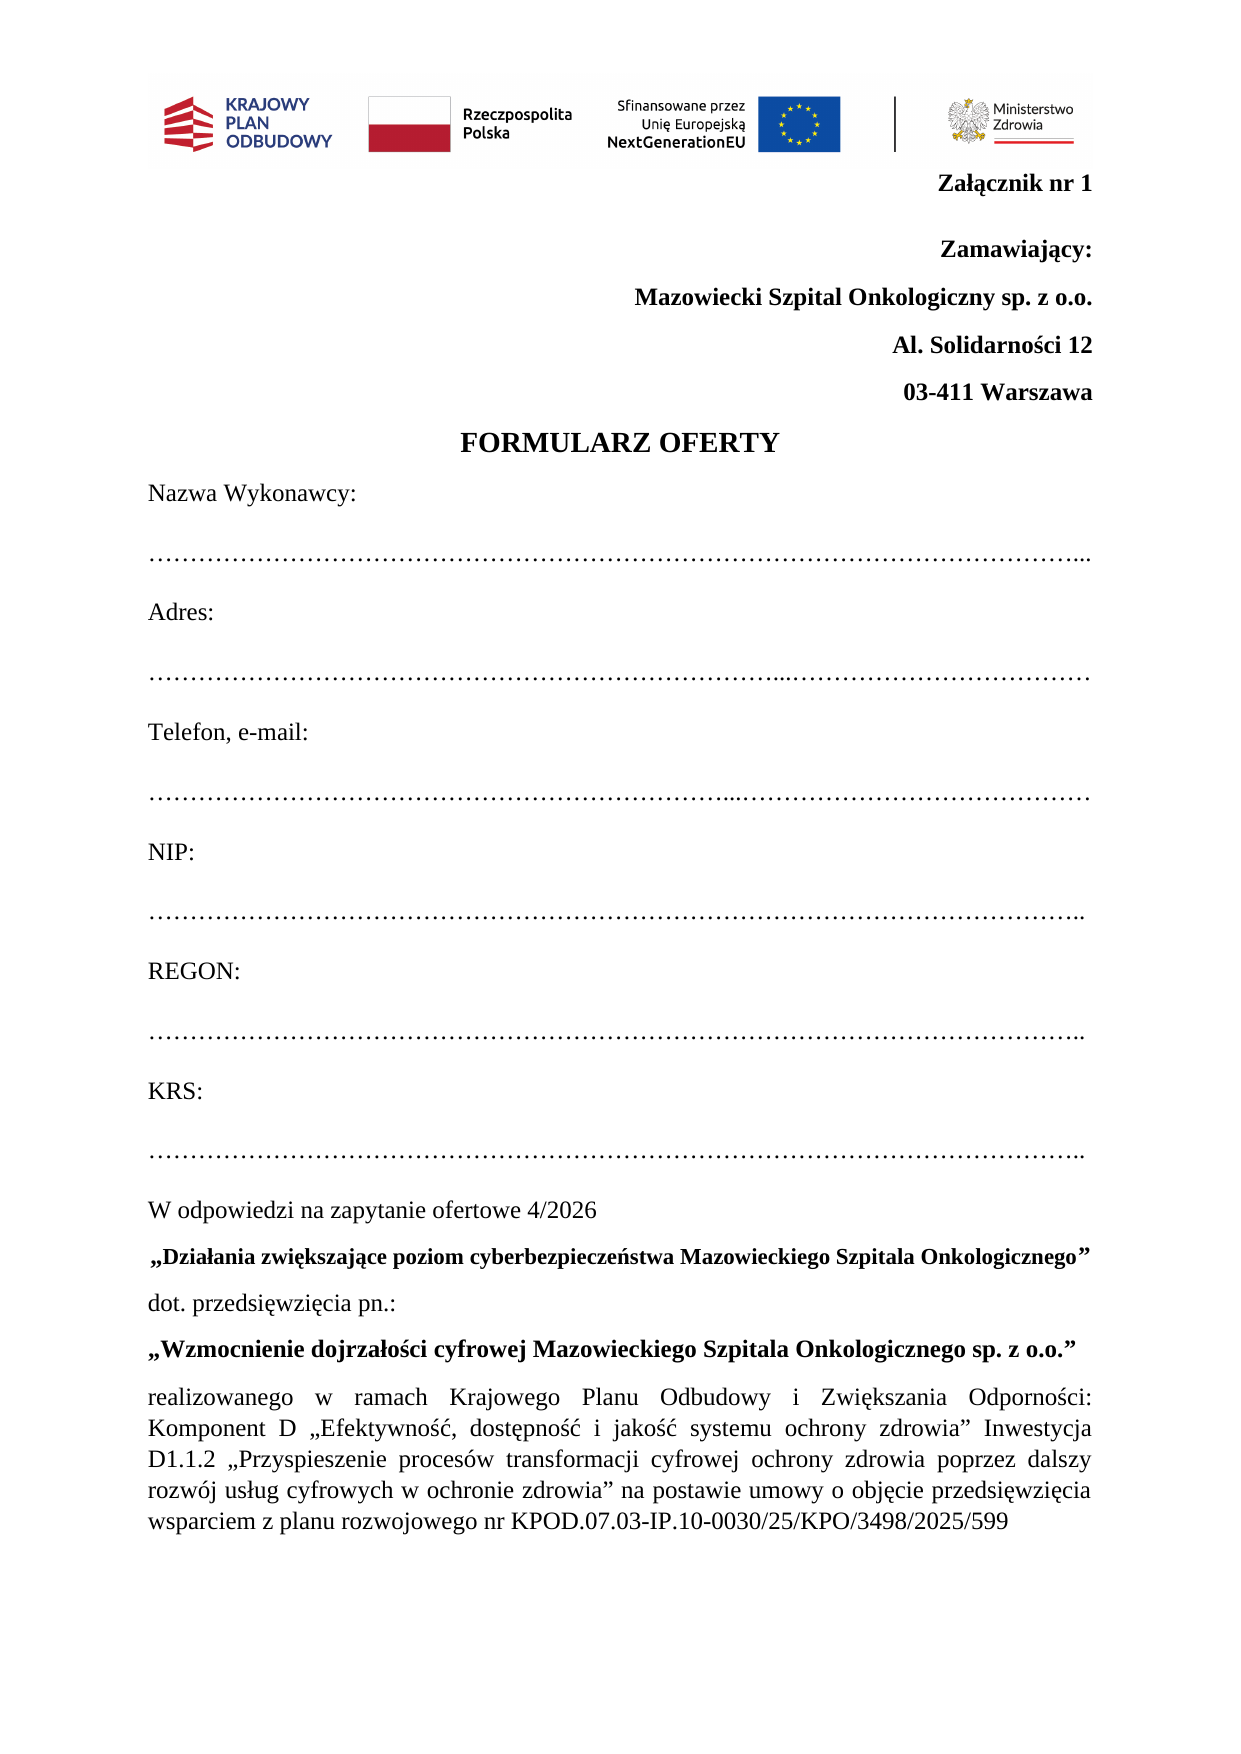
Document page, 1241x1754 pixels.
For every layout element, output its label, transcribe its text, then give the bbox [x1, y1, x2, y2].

text Al. Solidarności 12 [148, 330, 1093, 358]
text „Wzmocnienie dojrzałości cyfrowej Mazowieckiego Szpitala Onkologicznego sp. z o.o.” [148, 1334, 1093, 1363]
text Adres: [148, 597, 1093, 626]
text …………………………………………………………………...……………………………… [148, 657, 1093, 686]
text NIP: [148, 837, 1093, 865]
text FORMULARZ OFERTY [148, 425, 1093, 459]
text ……………………………………………………………...…………………………………… [148, 777, 1093, 806]
text „Działania zwiększające poziom cyberbezpieczeństwa Mazowieckiego Szpitala Onkologicznego” [148, 1241, 1093, 1269]
text ………………………………………………………………………………………………….. [148, 896, 1093, 925]
text Mazowiecki Szpital Onkologiczny sp. z o.o. [325, 282, 1093, 311]
text ………………………………………………………………………………………………….. [148, 1136, 1093, 1164]
text dot. przedsięwzięcia pn.: [148, 1288, 1093, 1317]
text 03-411 Warszawa [148, 377, 1093, 406]
text …………………………………………………………………………………………………... [148, 538, 1093, 566]
text realizowanego w ramach Krajowego Planu Odbudowy i Zwiększania Odporności: Komponent D „Efektywność, dostępność i jakość systemu ochrony zdrowia” Inwestycja D1.1.2 „Przyspieszenie procesów transformacji cyfrowej ochrony zdrowia poprzez dalszy rozwój usług cyfrowych w ochronie zdrowia” na postawie umowy o objęcie przedsięwzięcia wsparciem z planu rozwojowego nr KPOD.07.03-IP.10-0030/25/KPO/3498/2025/599 [148, 1382, 1093, 1534]
text ………………………………………………………………………………………………….. [148, 1016, 1093, 1045]
text Nazwa Wykonawcy: [148, 478, 1093, 507]
text Zamawiający: [148, 234, 1093, 263]
text REGON: [148, 956, 1093, 985]
text Telefon, e-mail: [148, 717, 1093, 746]
text W odpowiedzi na zapytanie ofertowe 4/2026 [148, 1195, 1093, 1224]
picture [147, 73, 1093, 169]
text Załącznik nr 1 [148, 169, 1093, 197]
text KRS: [148, 1076, 1093, 1104]
